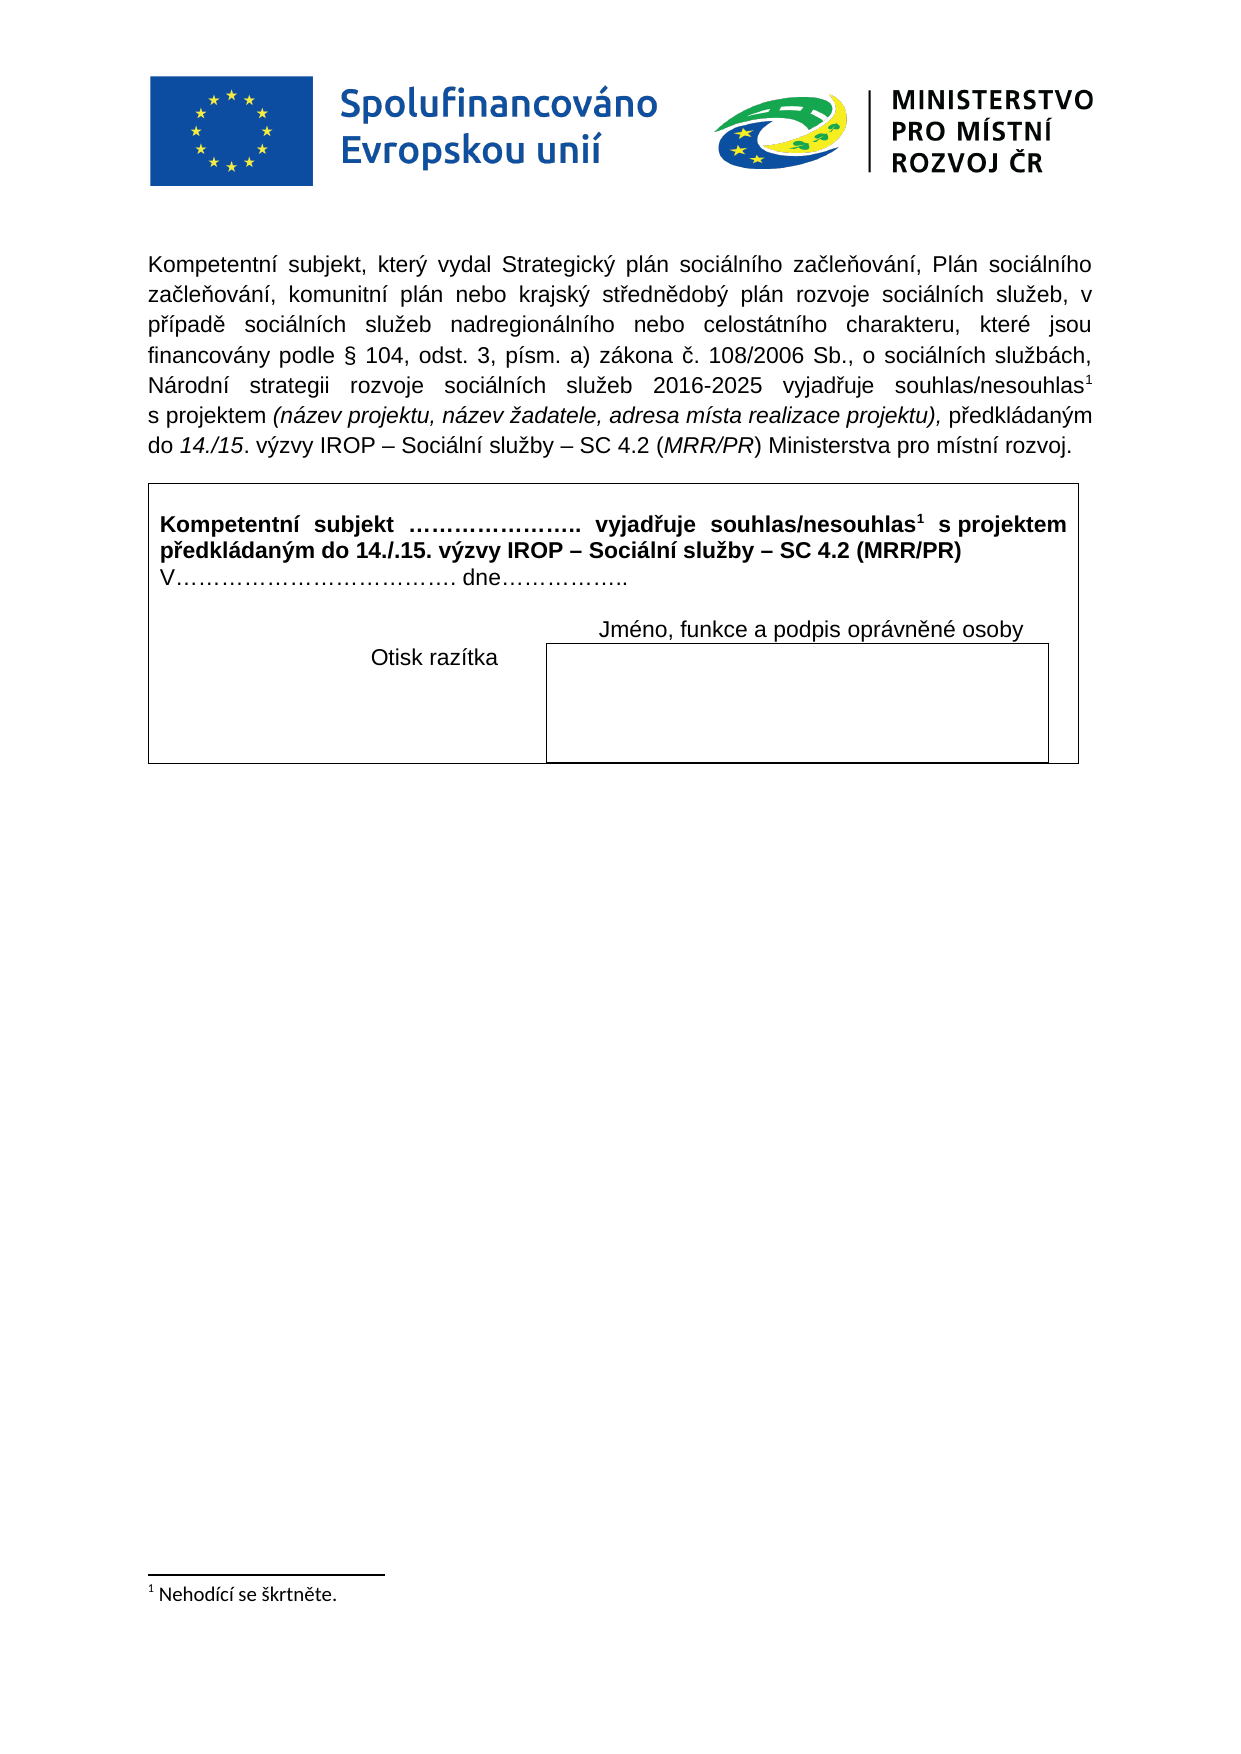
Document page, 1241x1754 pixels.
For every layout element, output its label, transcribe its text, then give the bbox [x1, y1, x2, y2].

text Kompetentní subjekt, který vydal Strategický plán sociálního začleňování, Plán sociálního začleňování, komunitní plán nebo krajský střednědobý plán rozvoje sociálních služeb, v případě sociálních služeb nadregionálního nebo celostátního charakteru, které jsou financovány podle § 104, odst. 3, písm. a) zákona č. 108/2006 Sb., o sociálních službách, Národní strategii rozvoje sociálních služeb 2016-2025 vyjadřuje souhlas/nesouhlas s projektem (název projektu, název žadatele, adresa místa realizace projektu), předkládaným do 14./15. výzvy IROP – Sociální služby – SC 4.2 (MRR/PR) Ministerstva pro místní rozvoj. [148, 251, 1092, 459]
table_header Kompetentní subjekt ………………….. vyjadřuje souhlas/nesouhlas1 s projektem předkládaným do 14./.15. výzvy IROP – Sociální služby – SC 4.2 (MRR/PR) V………………………………. dne…………….. Jméno, funkce a podpis oprávněné osoby [149, 484, 1078, 763]
picture [147, 73, 1093, 189]
